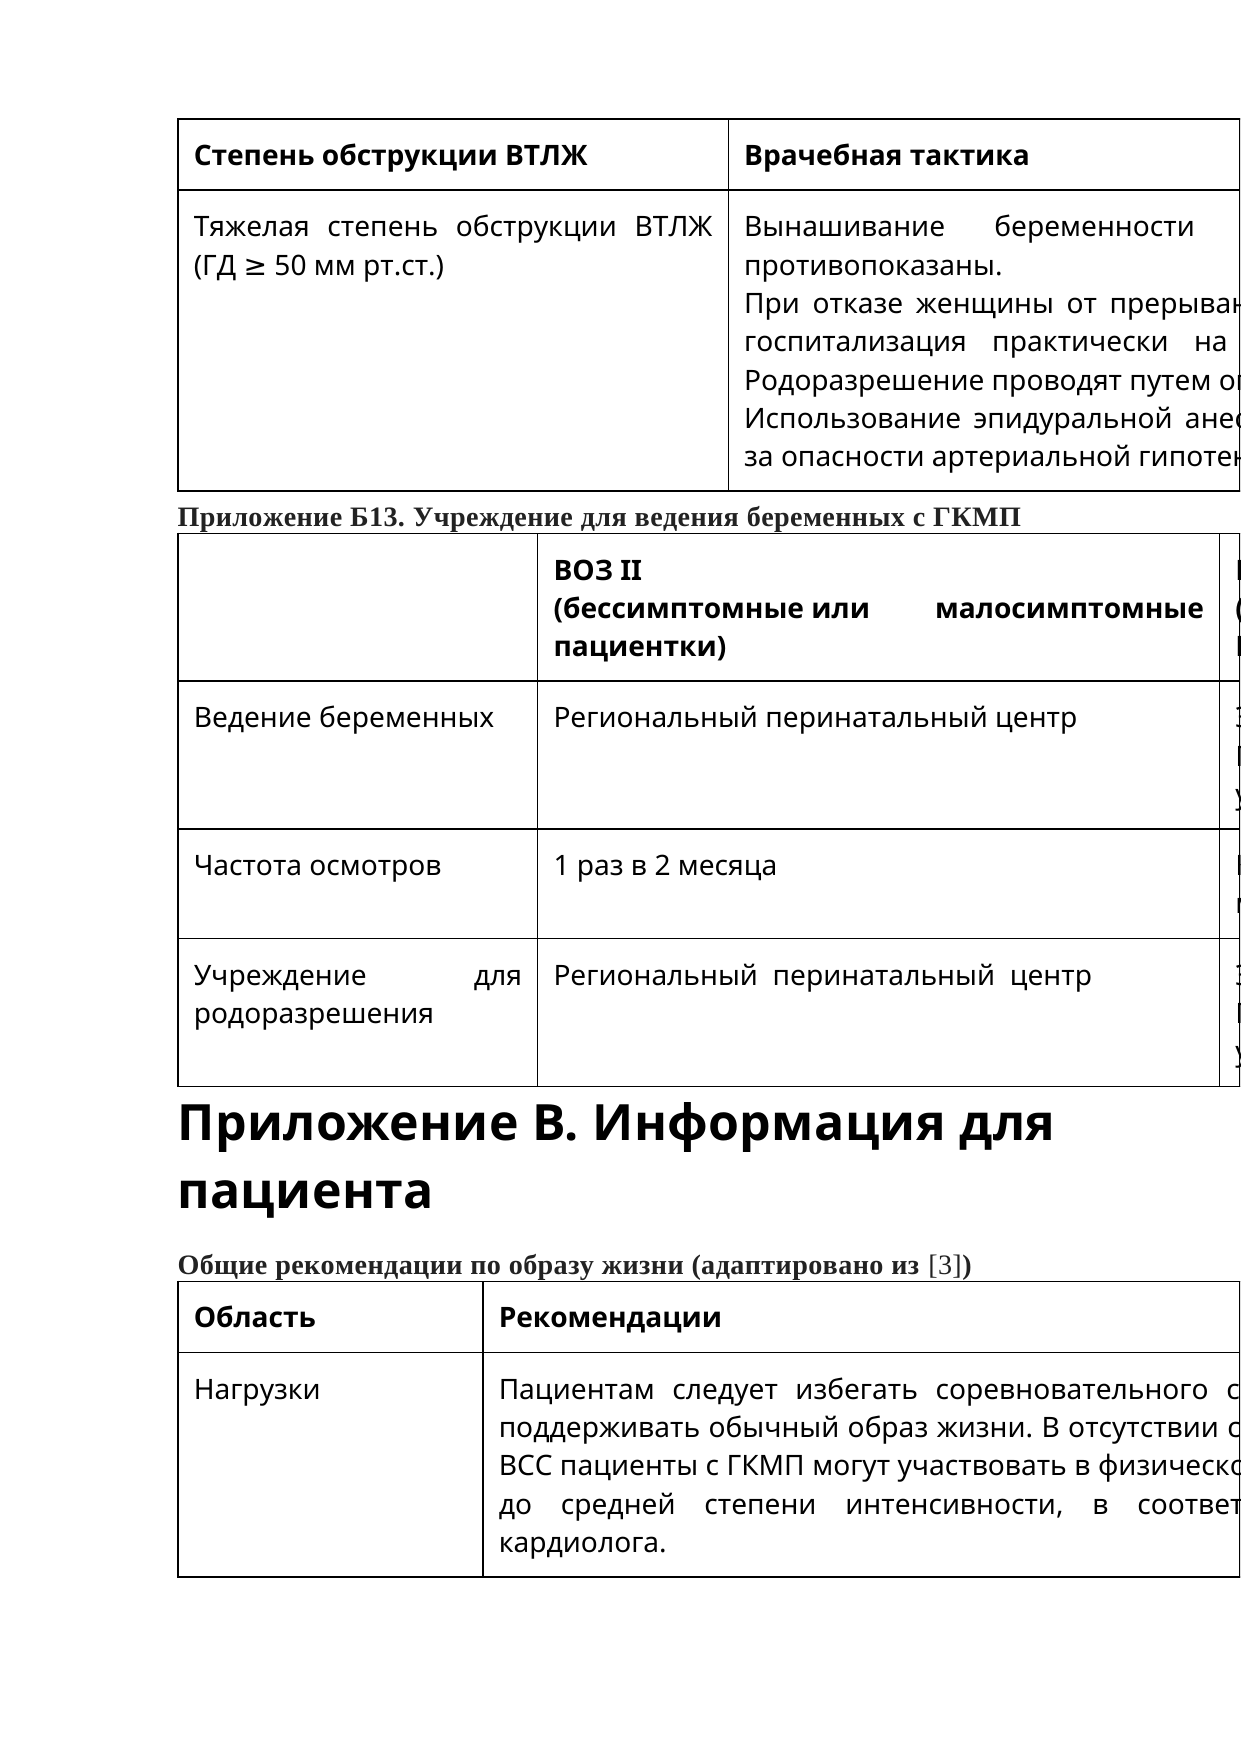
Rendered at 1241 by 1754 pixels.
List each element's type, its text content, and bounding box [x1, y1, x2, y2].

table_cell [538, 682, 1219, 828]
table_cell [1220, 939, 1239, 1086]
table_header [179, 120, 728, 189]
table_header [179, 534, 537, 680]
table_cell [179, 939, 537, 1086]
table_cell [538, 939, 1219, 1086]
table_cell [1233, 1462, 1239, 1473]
text Приложение В. Информация для пациента [177, 1087, 1152, 1223]
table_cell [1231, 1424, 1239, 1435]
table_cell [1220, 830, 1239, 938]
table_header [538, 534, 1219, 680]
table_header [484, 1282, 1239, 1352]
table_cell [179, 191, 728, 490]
text Приложение Б13. Учреждение для ведения беременных с ГКМП [177, 492, 1152, 533]
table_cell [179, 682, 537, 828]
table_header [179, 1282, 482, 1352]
text Общие рекомендации по образу жизни (адаптировано из [3]) [177, 1240, 1152, 1281]
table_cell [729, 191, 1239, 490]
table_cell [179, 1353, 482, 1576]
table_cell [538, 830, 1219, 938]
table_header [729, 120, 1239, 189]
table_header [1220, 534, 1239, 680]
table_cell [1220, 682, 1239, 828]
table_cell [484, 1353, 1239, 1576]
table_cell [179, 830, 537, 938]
